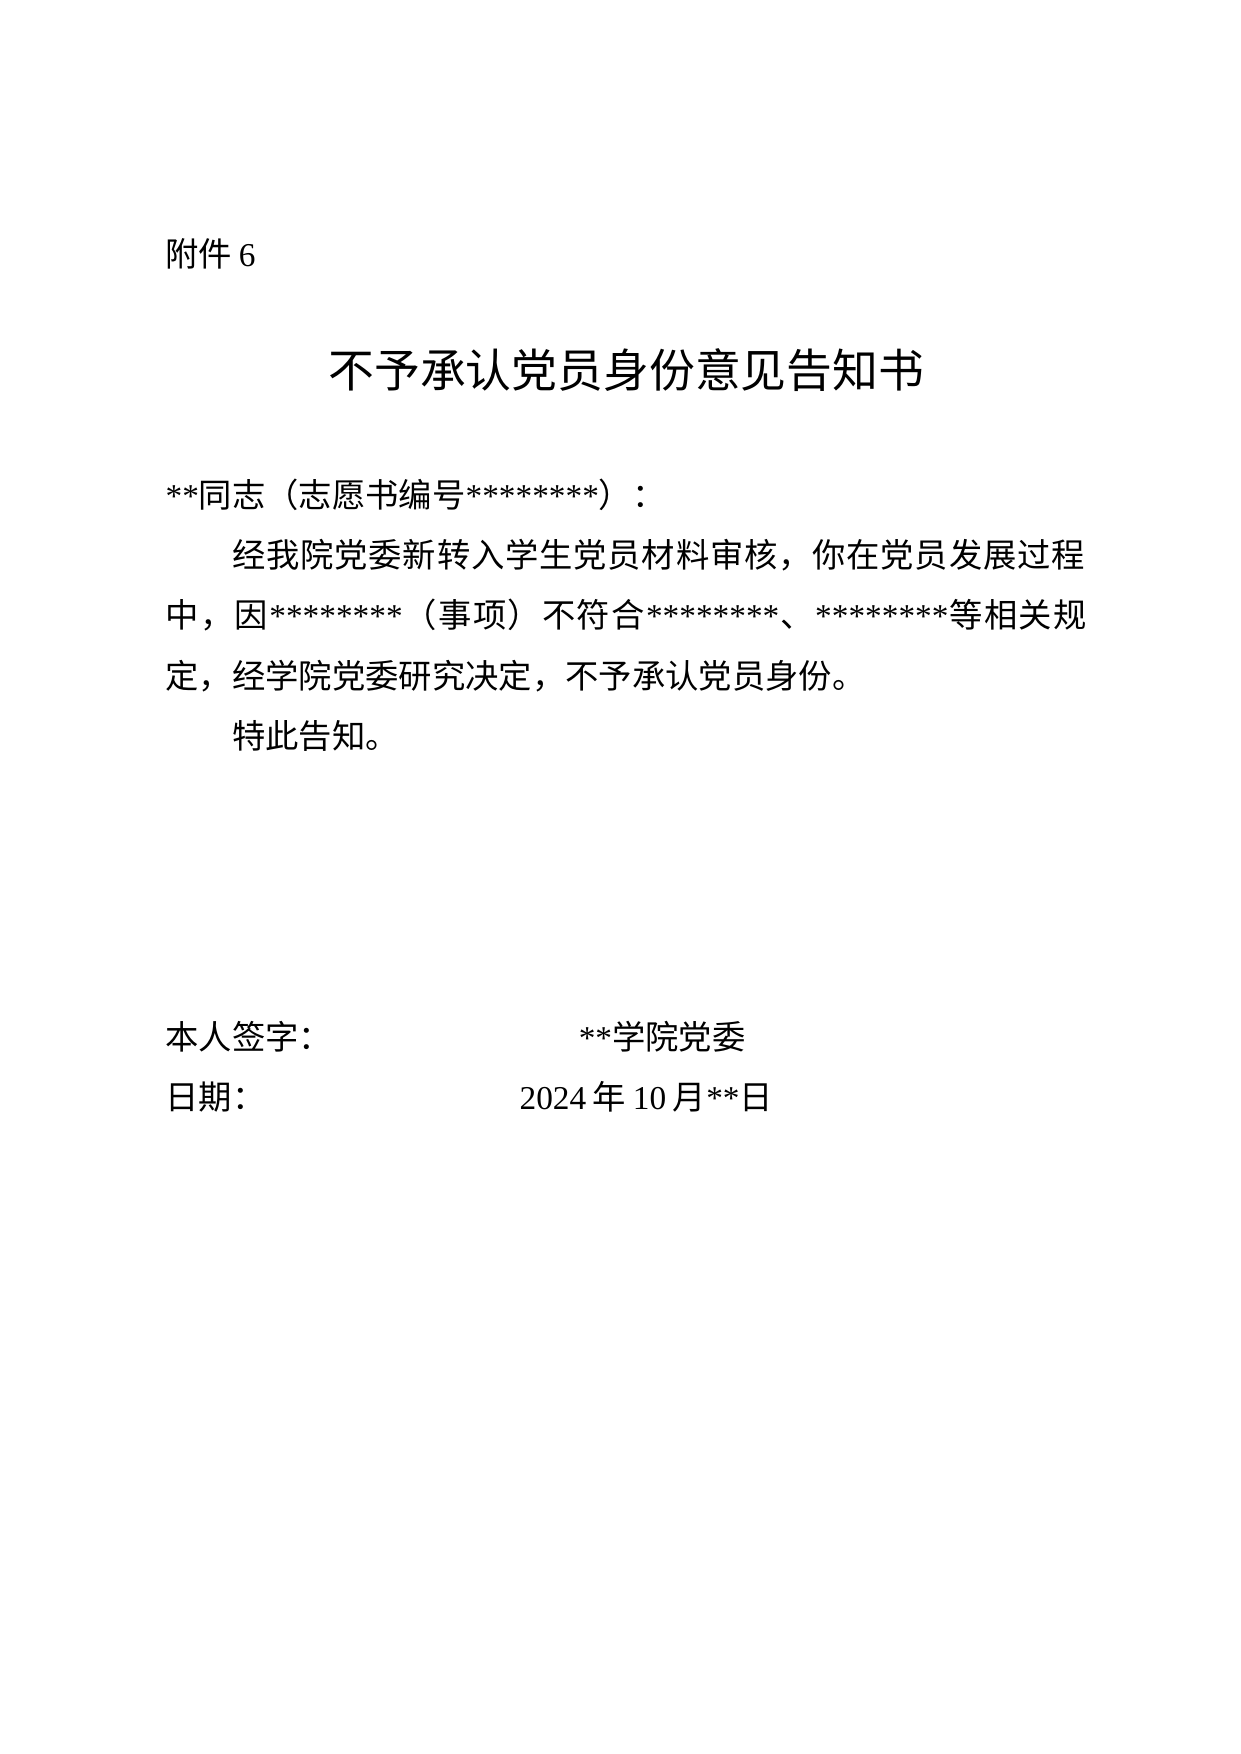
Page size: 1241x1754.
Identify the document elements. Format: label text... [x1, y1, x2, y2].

text 特此告知。 [165, 700, 1087, 760]
text 本人签字： **学院党委 [165, 1001, 1087, 1061]
text 日期： 2024年10月**日 [165, 1061, 1087, 1122]
text 经我院党委新转入学生党员材料审核，你在党员发展过程中，因********（事项）不符合********、********等相关规定，经学院党委研究决定，不予承认党员身份。 [165, 519, 1087, 700]
text 附件6 [165, 218, 1087, 279]
text **同志（志愿书编号********）： [165, 459, 1087, 519]
text 不予承认党员身份意见告知书 [165, 339, 1087, 399]
